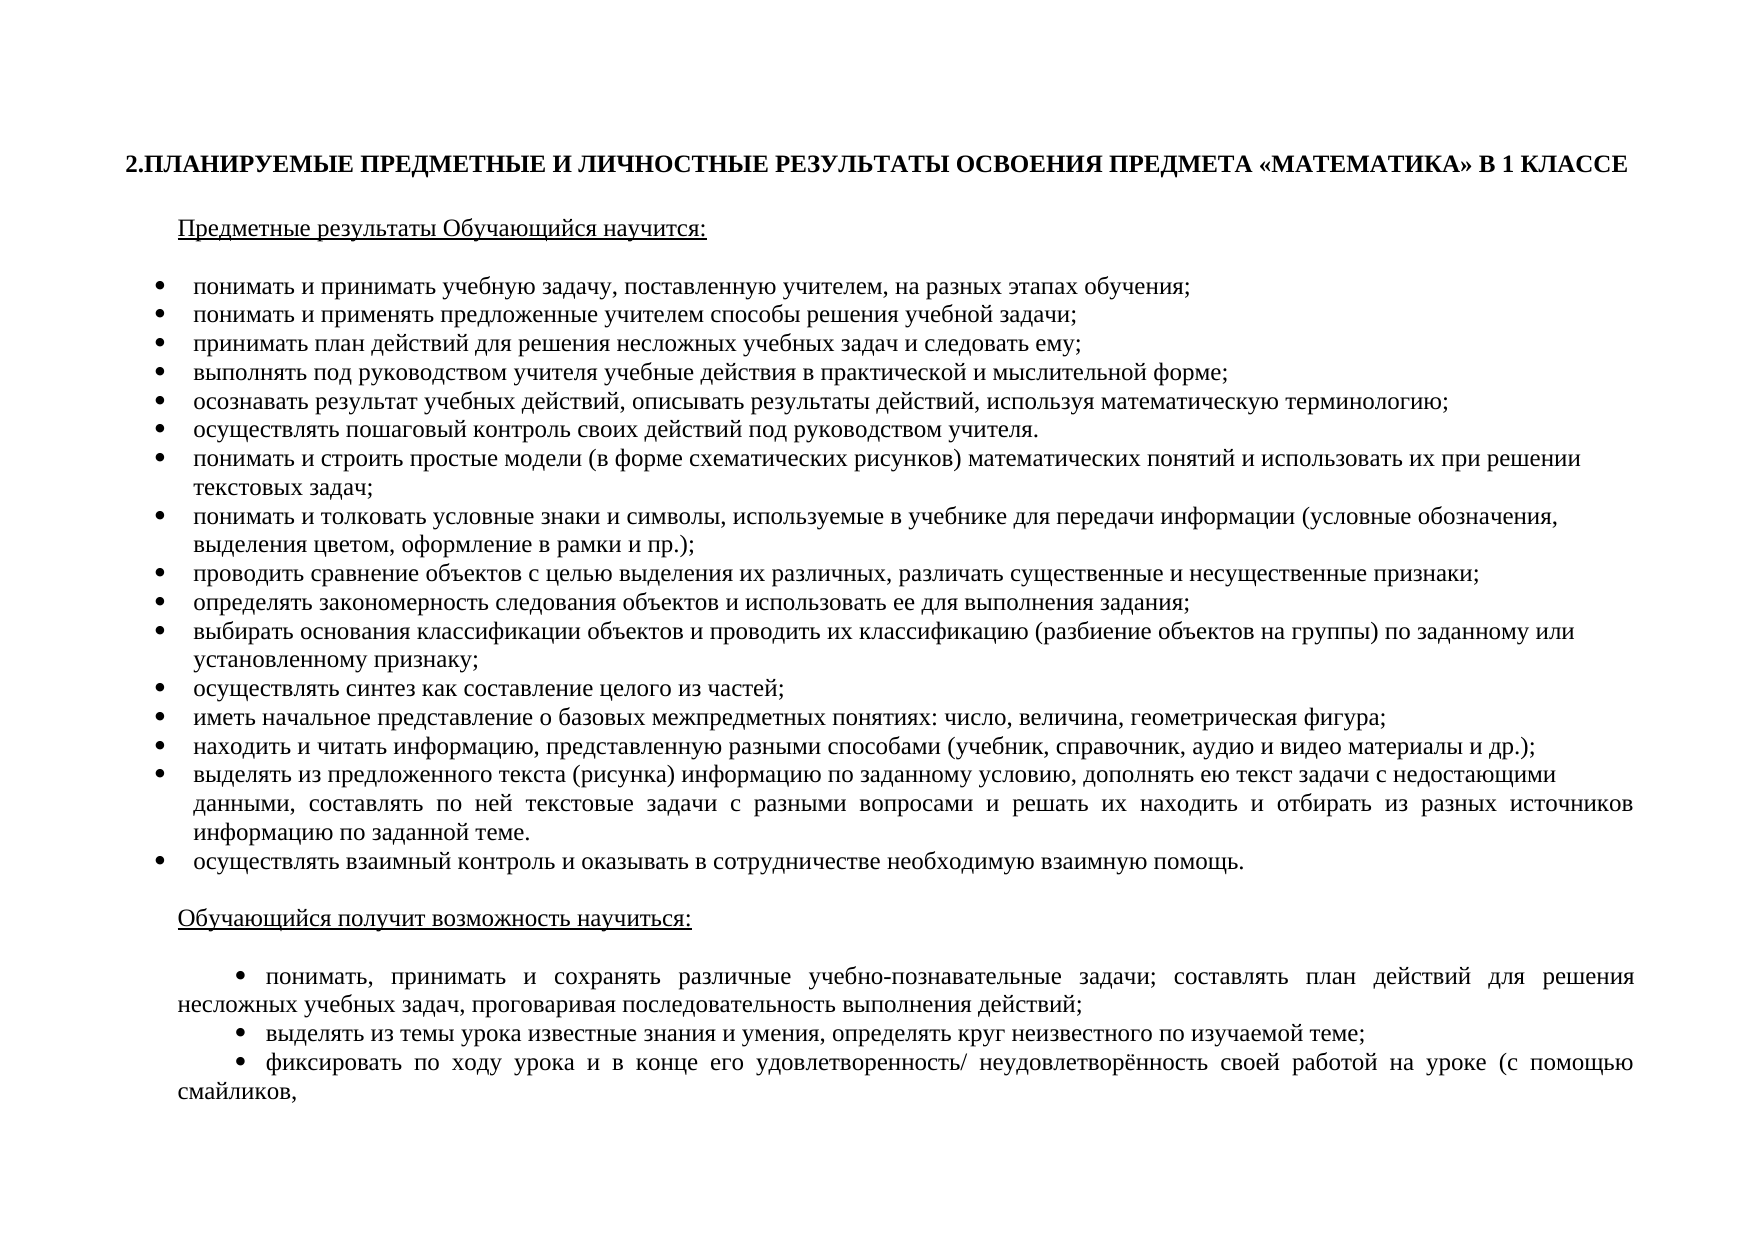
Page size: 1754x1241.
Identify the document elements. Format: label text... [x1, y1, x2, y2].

list выделять из предложенного текста (рисунка) информацию по заданному условию, дополнять ею текст задачи с недостающими [156, 759, 1636, 788]
list находить и читать информацию, представленную разными способами (учебник, справочник, аудио и видео материалы и др.); [156, 731, 1636, 759]
list проводить сравнение объектов с целью выделения их различных, различать существенные и несущественные признаки; [156, 558, 1636, 587]
list понимать и толковать условные знаки и символы, используемые в учебнике для передачи информации (условные обозначения, [156, 501, 1636, 529]
list выделять из темы урока известные знания и умения, определять круг неизвестного по изучаемой теме; [177, 1018, 1636, 1047]
list данными, составлять по ней текстовые задачи с разными вопросами и решать их находить и отбирать из разных источников информацию по заданной теме. [193, 788, 1636, 846]
list выполнять под руководством учителя учебные действия в практической и мыслительной форме; [156, 357, 1636, 386]
text 2.ПЛАНИРУЕМЫЕ ПРЕДМЕТНЫЕ И ЛИЧНОСТНЫЕ РЕЗУЛЬТАТЫ ОСВОЕНИЯ ПРЕДМЕТА «МАТЕМАТИКА» В 1 КЛАССЕ [118, 149, 1636, 178]
list осуществлять синтез как составление целого из частей; [156, 673, 1636, 702]
list выбирать основания классификации объектов и проводить их классификацию (разбиение объектов на группы) по заданному или [156, 616, 1636, 644]
list осознавать результат учебных действий, описывать результаты действий, используя математическую терминологию; [156, 386, 1636, 414]
list выделения цветом, оформление в рамки и пр.); [193, 529, 1636, 558]
list установленному признаку; [193, 644, 1636, 673]
list понимать и принимать учебную задачу, поставленную учителем, на разных этапах обучения; [156, 271, 1636, 299]
list иметь начальное представление о базовых межпредметных понятиях: число, величина, геометрическая фигура; [156, 702, 1636, 731]
list фиксировать по ходу урока и в конце его удовлетворенность/ неудовлетворённость своей работой на уроке (с помощью смайликов, [177, 1047, 1636, 1104]
list осуществлять взаимный контроль и оказывать в сотрудничестве необходимую взаимную помощь. [156, 846, 1636, 874]
text Обучающийся получит возможность научиться: [118, 903, 1636, 932]
list определять закономерность следования объектов и использовать ее для выполнения задания; [156, 587, 1636, 616]
list текстовых задач; [193, 472, 1636, 501]
list принимать план действий для решения несложных учебных задач и следовать ему; [156, 328, 1636, 357]
list понимать и строить простые модели (в форме схематических рисунков) математических понятий и использовать их при решении [156, 443, 1636, 472]
list понимать и применять предложенные учителем способы решения учебной задачи; [156, 299, 1636, 328]
list понимать, принимать и сохранять различные учебно-познавательные задачи; составлять план действий для решения несложных учебных задач, проговаривая последовательность выполнения действий; [177, 961, 1636, 1018]
list осуществлять пошаговый контроль своих действий под руководством учителя. [156, 414, 1636, 443]
text Предметные результаты Обучающийся научится: [118, 213, 1636, 242]
